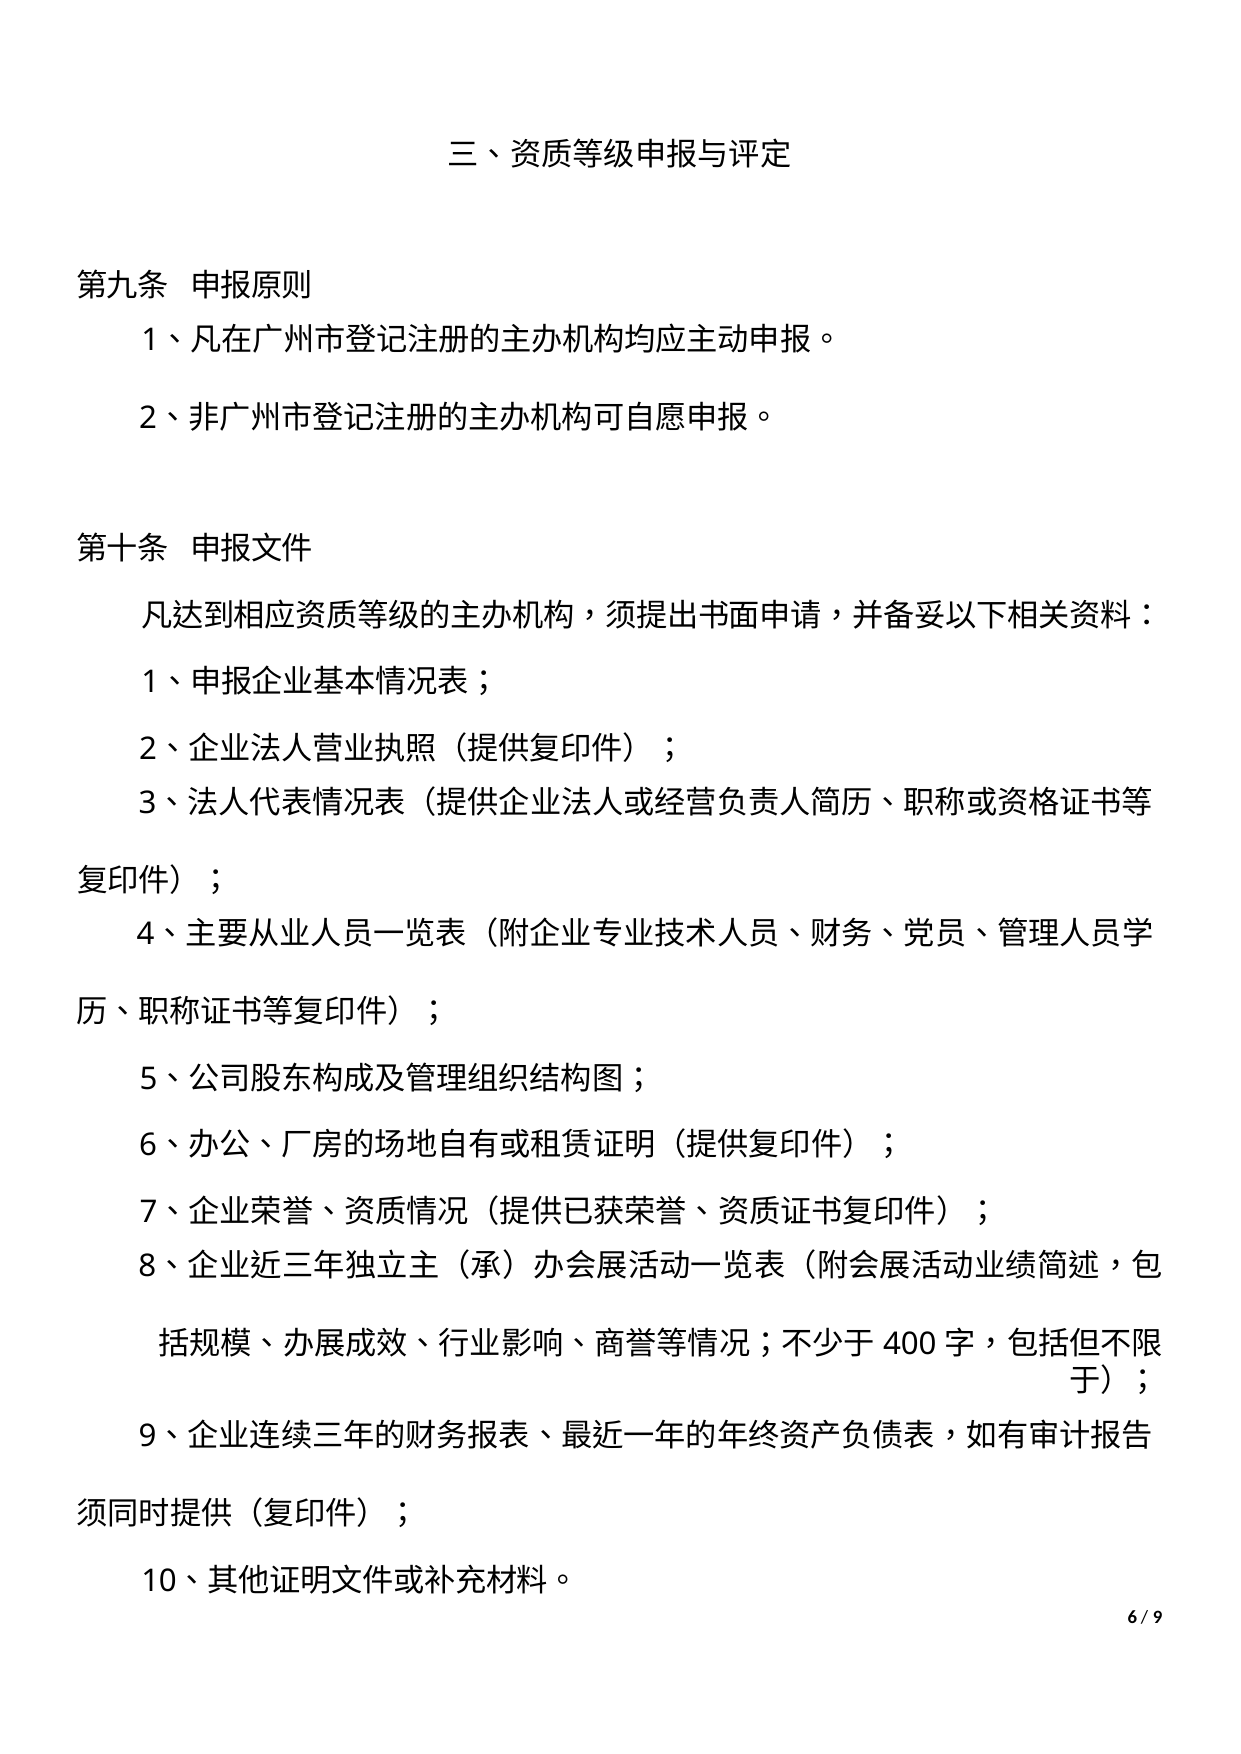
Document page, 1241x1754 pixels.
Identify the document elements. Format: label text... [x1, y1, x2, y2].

text 2、企业法人营业执照（提供复印件）； [139, 728, 1162, 767]
text 9、企业连续三年的财务报表、最近一年的年终资产负债表，如有审计报告 [76, 1428, 1153, 1493]
text 括规模、办展成效、行业影响、商誉等情况；不少于 400 字，包括但不限于）； [76, 1323, 1162, 1401]
text 4、主要从业人员一览表（附企业专业技术人员、财务、党员、管理人员学 [76, 926, 1153, 991]
text 3、法人代表情况表（提供企业法人或经营负责人简历、职称或资格证书等 [76, 795, 1153, 860]
text 8、企业近三年独立主（承）办会展活动一览表（附会展活动业绩简述，包 [76, 1258, 1162, 1323]
text 2、非广州市登记注册的主办机构可自愿申报。 [139, 397, 1162, 436]
text 凡达到相应资质等级的主办机构，须提出书面申请，并备妥以下相关资料： [76, 595, 1162, 634]
text 1、凡在广州市登记注册的主办机构均应主动申报。 [141, 332, 1162, 397]
text 历、职称证书等复印件）； [76, 992, 1162, 1030]
text 7、企业荣誉、资质情况（提供已获荣誉、资质证书复印件）； [139, 1191, 1162, 1230]
text 复印件）； [77, 860, 1162, 899]
text 10、其他证明文件或补充材料。 [141, 1560, 1162, 1599]
text 第十条 申报文件 [76, 528, 1162, 567]
text 1、申报企业基本情况表； [141, 662, 1162, 700]
text 须同时提供（复印件）； [77, 1494, 1162, 1532]
text 5、公司股东构成及管理组织结构图； [139, 1058, 1162, 1097]
text 三、资质等级申报与评定 [447, 135, 1162, 174]
text 6、办公、厂房的场地自有或租赁证明（提供复印件）； [139, 1125, 1162, 1163]
text 第九条 申报原则 [76, 266, 1162, 305]
